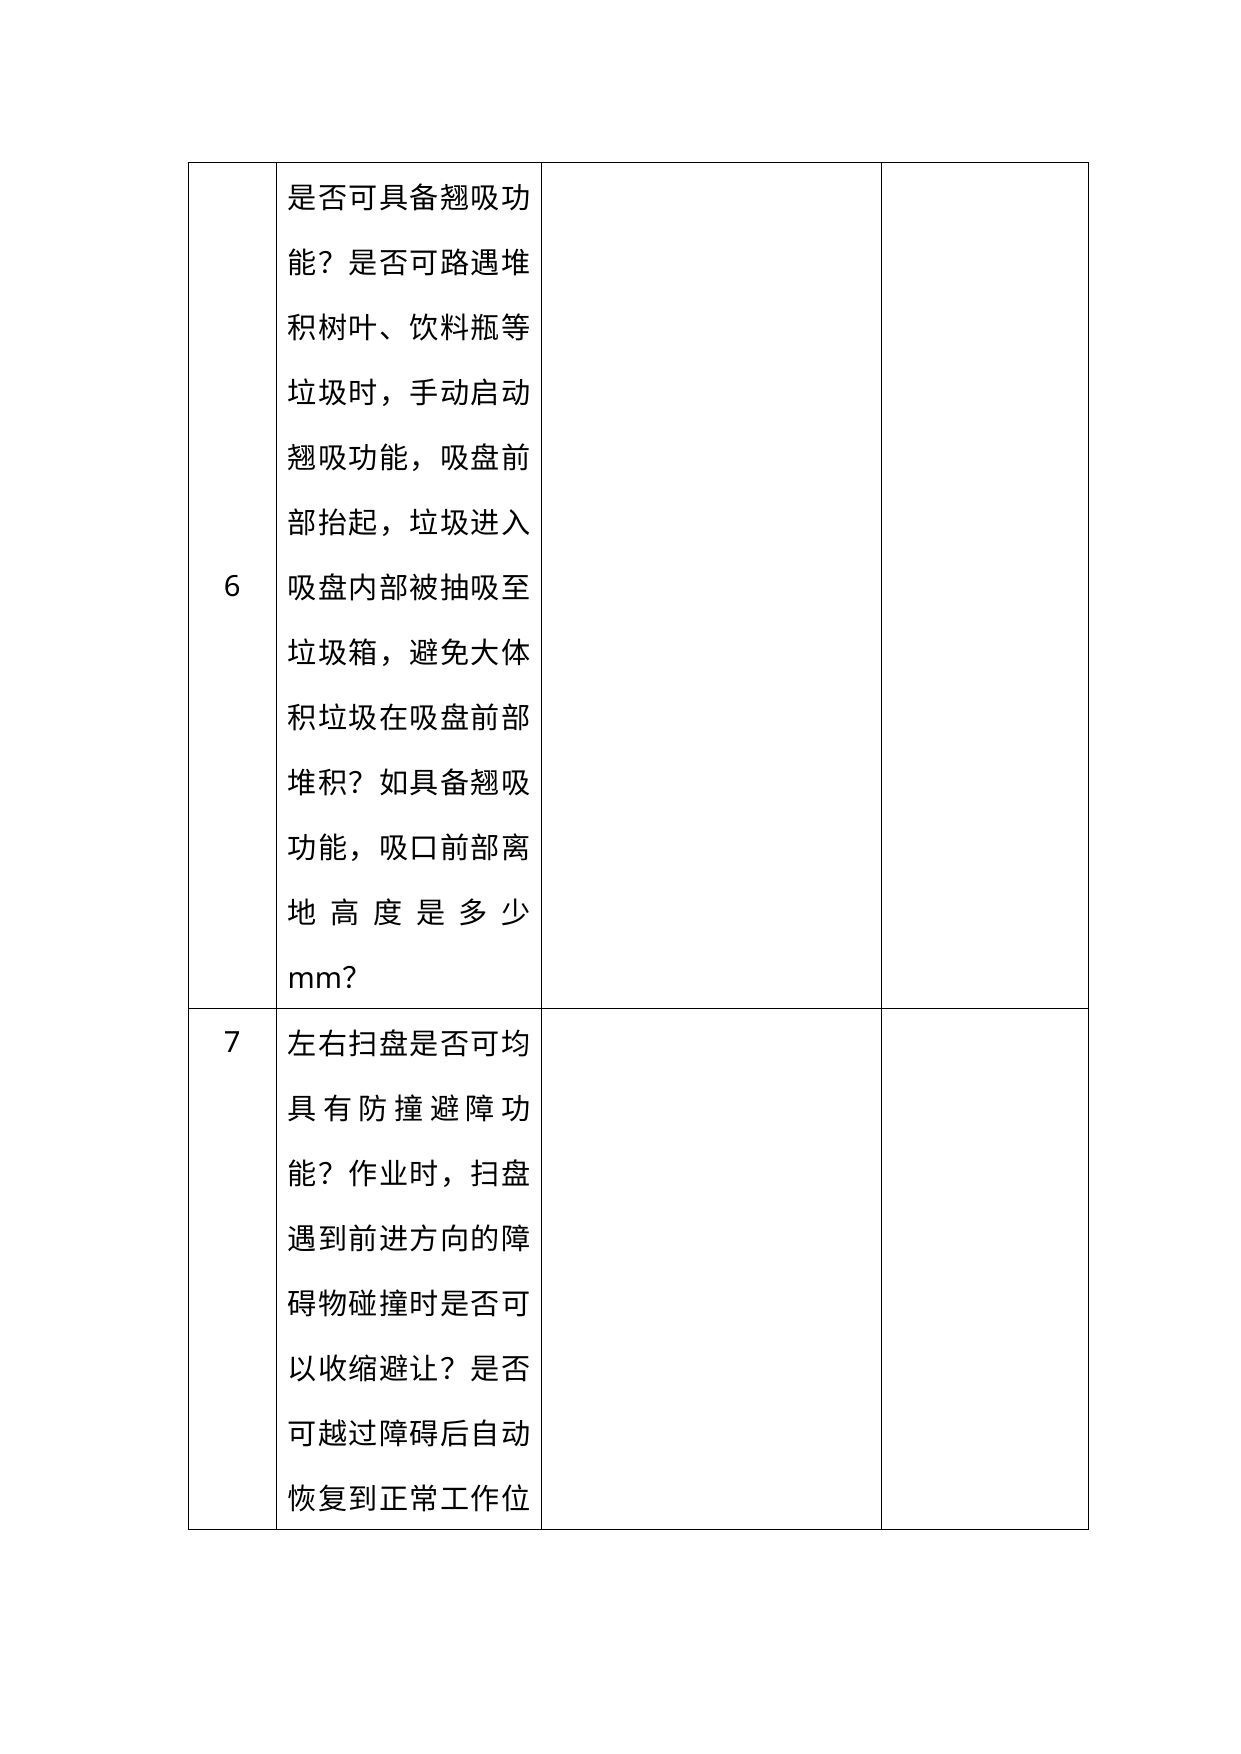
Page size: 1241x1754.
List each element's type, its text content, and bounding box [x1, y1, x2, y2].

table_cell [542, 163, 881, 1008]
table_cell 是否可具备翘吸功能？是否可路遇堆积树叶、饮料瓶等垃圾时，手动启动翘吸功能，吸盘前部抬起，垃圾进入吸盘内部被抽吸至垃圾箱，避免大体积垃圾在吸盘前部堆积？如具备翘吸功能，吸口前部离地高度是多少mm？ [277, 163, 541, 1008]
table_cell [882, 163, 1088, 1008]
table_cell 7 [189, 1009, 276, 1529]
table_cell 6 [189, 163, 276, 1008]
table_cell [277, 1009, 541, 1529]
table_cell [542, 1009, 881, 1529]
table_cell [882, 1009, 1088, 1529]
